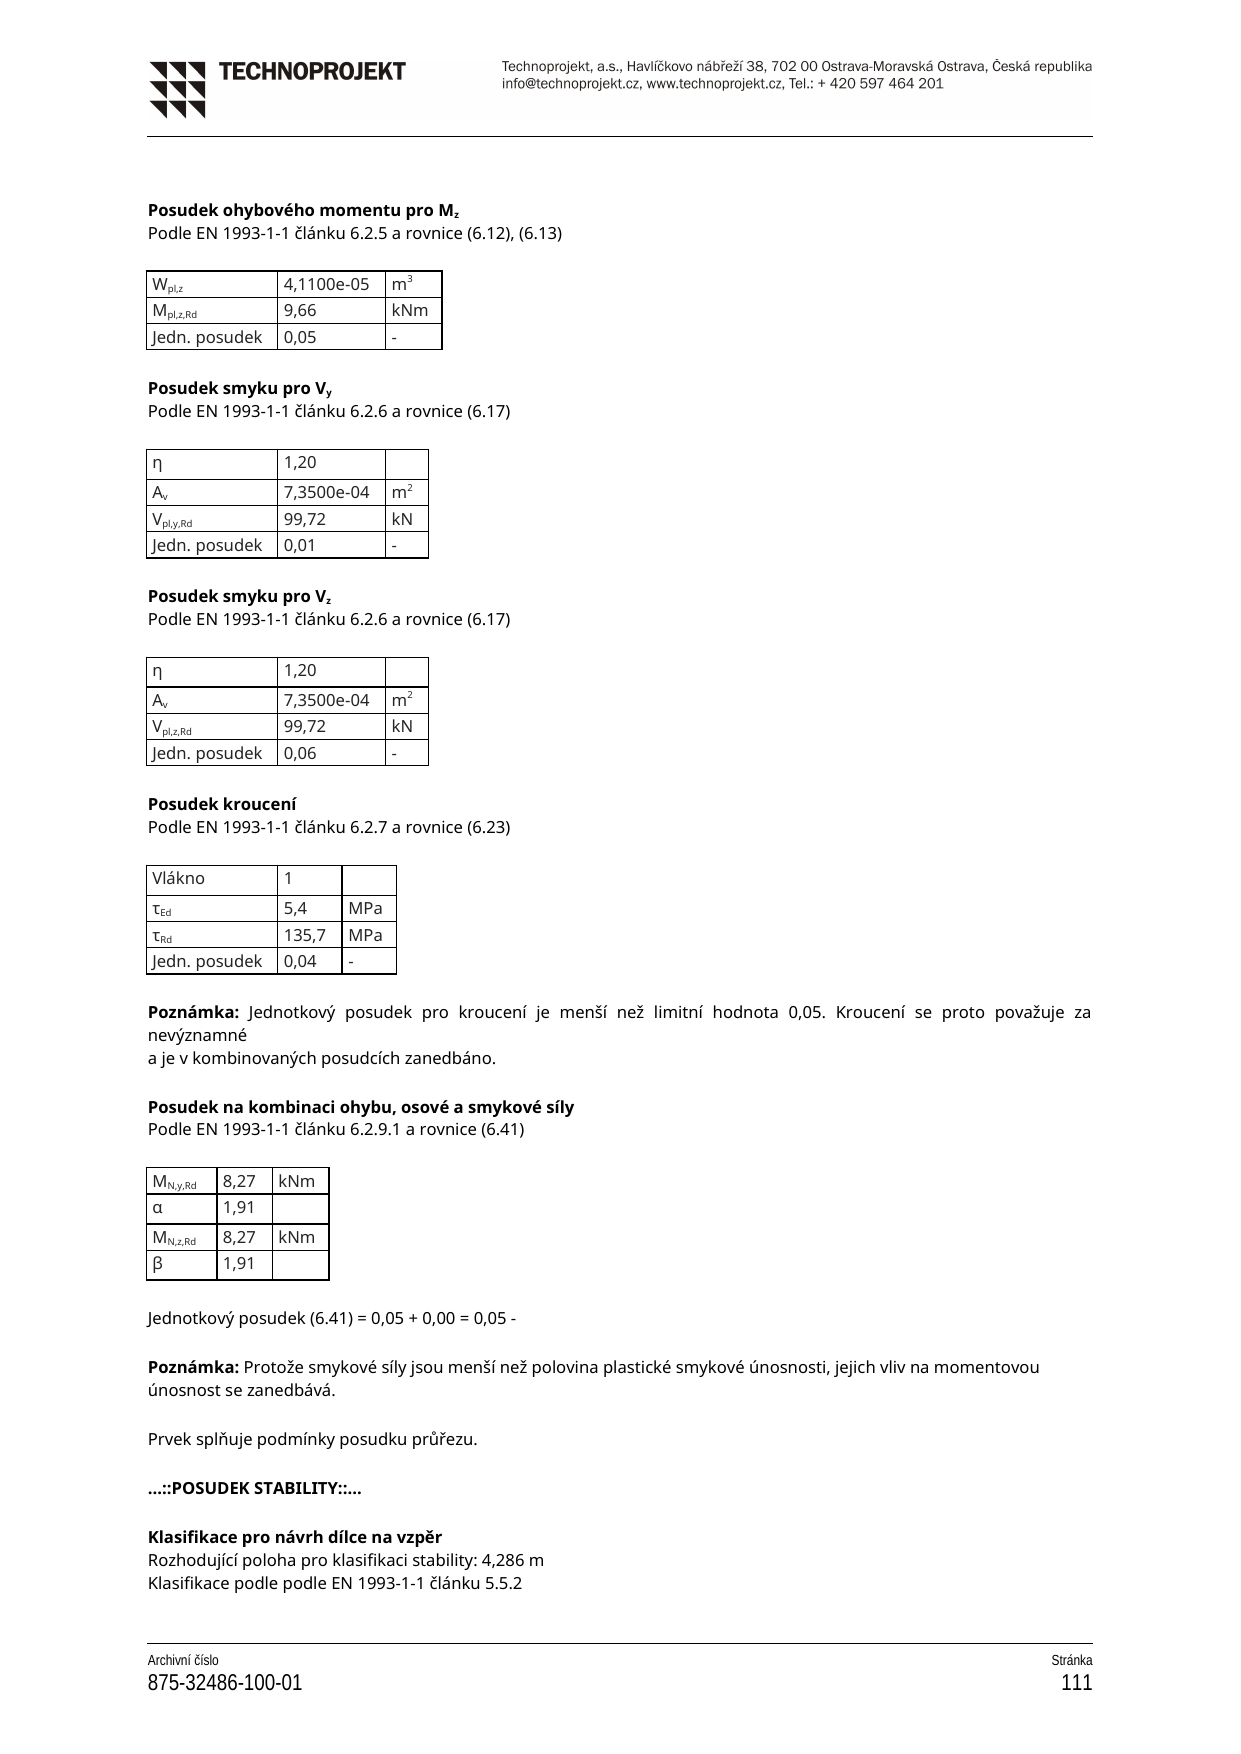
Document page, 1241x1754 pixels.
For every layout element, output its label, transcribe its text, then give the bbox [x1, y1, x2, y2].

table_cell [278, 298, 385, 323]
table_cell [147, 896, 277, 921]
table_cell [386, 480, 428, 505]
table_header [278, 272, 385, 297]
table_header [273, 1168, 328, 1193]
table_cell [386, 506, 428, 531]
text Poznámka: Jednotkový posudek pro kroucení je menší než limitní hodnota 0,05. Kroucení se proto považuje za nevýznamné [148, 1001, 1093, 1046]
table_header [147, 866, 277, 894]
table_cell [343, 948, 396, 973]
picture [148, 59, 1092, 120]
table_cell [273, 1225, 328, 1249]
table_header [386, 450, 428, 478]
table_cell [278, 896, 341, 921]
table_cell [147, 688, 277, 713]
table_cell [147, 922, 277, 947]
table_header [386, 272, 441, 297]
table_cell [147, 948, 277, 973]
text ...::POSUDEK STABILITY::... [148, 1477, 1093, 1499]
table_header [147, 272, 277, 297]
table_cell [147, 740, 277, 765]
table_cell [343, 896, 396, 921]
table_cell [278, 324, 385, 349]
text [148, 221, 1093, 244]
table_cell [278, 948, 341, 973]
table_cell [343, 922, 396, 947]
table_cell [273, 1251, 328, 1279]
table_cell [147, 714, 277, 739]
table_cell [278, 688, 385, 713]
text Rozhodující poloha pro klasifikaci stability: 4,286 m [148, 1549, 1093, 1571]
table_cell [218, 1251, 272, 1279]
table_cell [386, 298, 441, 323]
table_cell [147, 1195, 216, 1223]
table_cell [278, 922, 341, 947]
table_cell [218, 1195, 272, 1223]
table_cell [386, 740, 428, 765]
text Prvek splňuje podmínky posudku průřezu. [148, 1428, 1093, 1451]
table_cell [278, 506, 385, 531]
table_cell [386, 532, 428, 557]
text Podle EN 1993-1-1 článku 6.2.7 a rovnice (6.23) [148, 816, 1093, 838]
text Poznámka: Protože smykové síly jsou menší než polovina plastické smykové únosnosti, jejich vliv na momentovou [148, 1356, 1093, 1379]
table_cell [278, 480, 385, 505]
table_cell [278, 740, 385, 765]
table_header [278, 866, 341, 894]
text únosnost se zanedbává. [148, 1379, 1093, 1401]
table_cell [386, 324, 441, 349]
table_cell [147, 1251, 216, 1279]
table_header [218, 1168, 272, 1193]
text Klasifikace pro návrh dílce na vzpěr [148, 1526, 1093, 1549]
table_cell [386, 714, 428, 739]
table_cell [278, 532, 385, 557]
text Klasifikace podle podle EN 1993-1-1 článku 5.5.2 [148, 1571, 1093, 1594]
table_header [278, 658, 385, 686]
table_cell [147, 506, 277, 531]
text Posudek ohybového momentu pro Mz [148, 199, 1093, 221]
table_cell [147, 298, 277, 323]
text Posudek smyku pro Vz [148, 585, 1093, 607]
text Jednotkový posudek (6.41) = 0,05 + 0,00 = 0,05 - [148, 1307, 1093, 1330]
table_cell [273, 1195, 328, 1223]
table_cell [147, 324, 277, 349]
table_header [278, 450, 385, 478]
text Posudek smyku pro Vy [148, 377, 1093, 399]
text Podle EN 1993-1-1 článku 6.2.6 a rovnice (6.17) [148, 399, 1093, 422]
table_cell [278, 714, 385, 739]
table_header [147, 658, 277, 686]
text Posudek na kombinaci ohybu, osové a smykové síly [148, 1095, 1093, 1118]
text Posudek kroucení [148, 793, 1093, 816]
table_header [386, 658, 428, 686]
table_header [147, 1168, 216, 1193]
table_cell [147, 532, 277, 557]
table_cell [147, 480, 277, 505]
text Podle EN 1993-1-1 článku 6.2.9.1 a rovnice (6.41) [148, 1118, 1093, 1141]
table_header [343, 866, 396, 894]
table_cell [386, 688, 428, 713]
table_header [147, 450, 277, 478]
text a je v kombinovaných posudcích zanedbáno. [148, 1046, 1093, 1069]
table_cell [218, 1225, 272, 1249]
text Podle EN 1993-1-1 článku 6.2.6 a rovnice (6.17) [148, 607, 1093, 630]
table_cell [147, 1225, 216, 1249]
